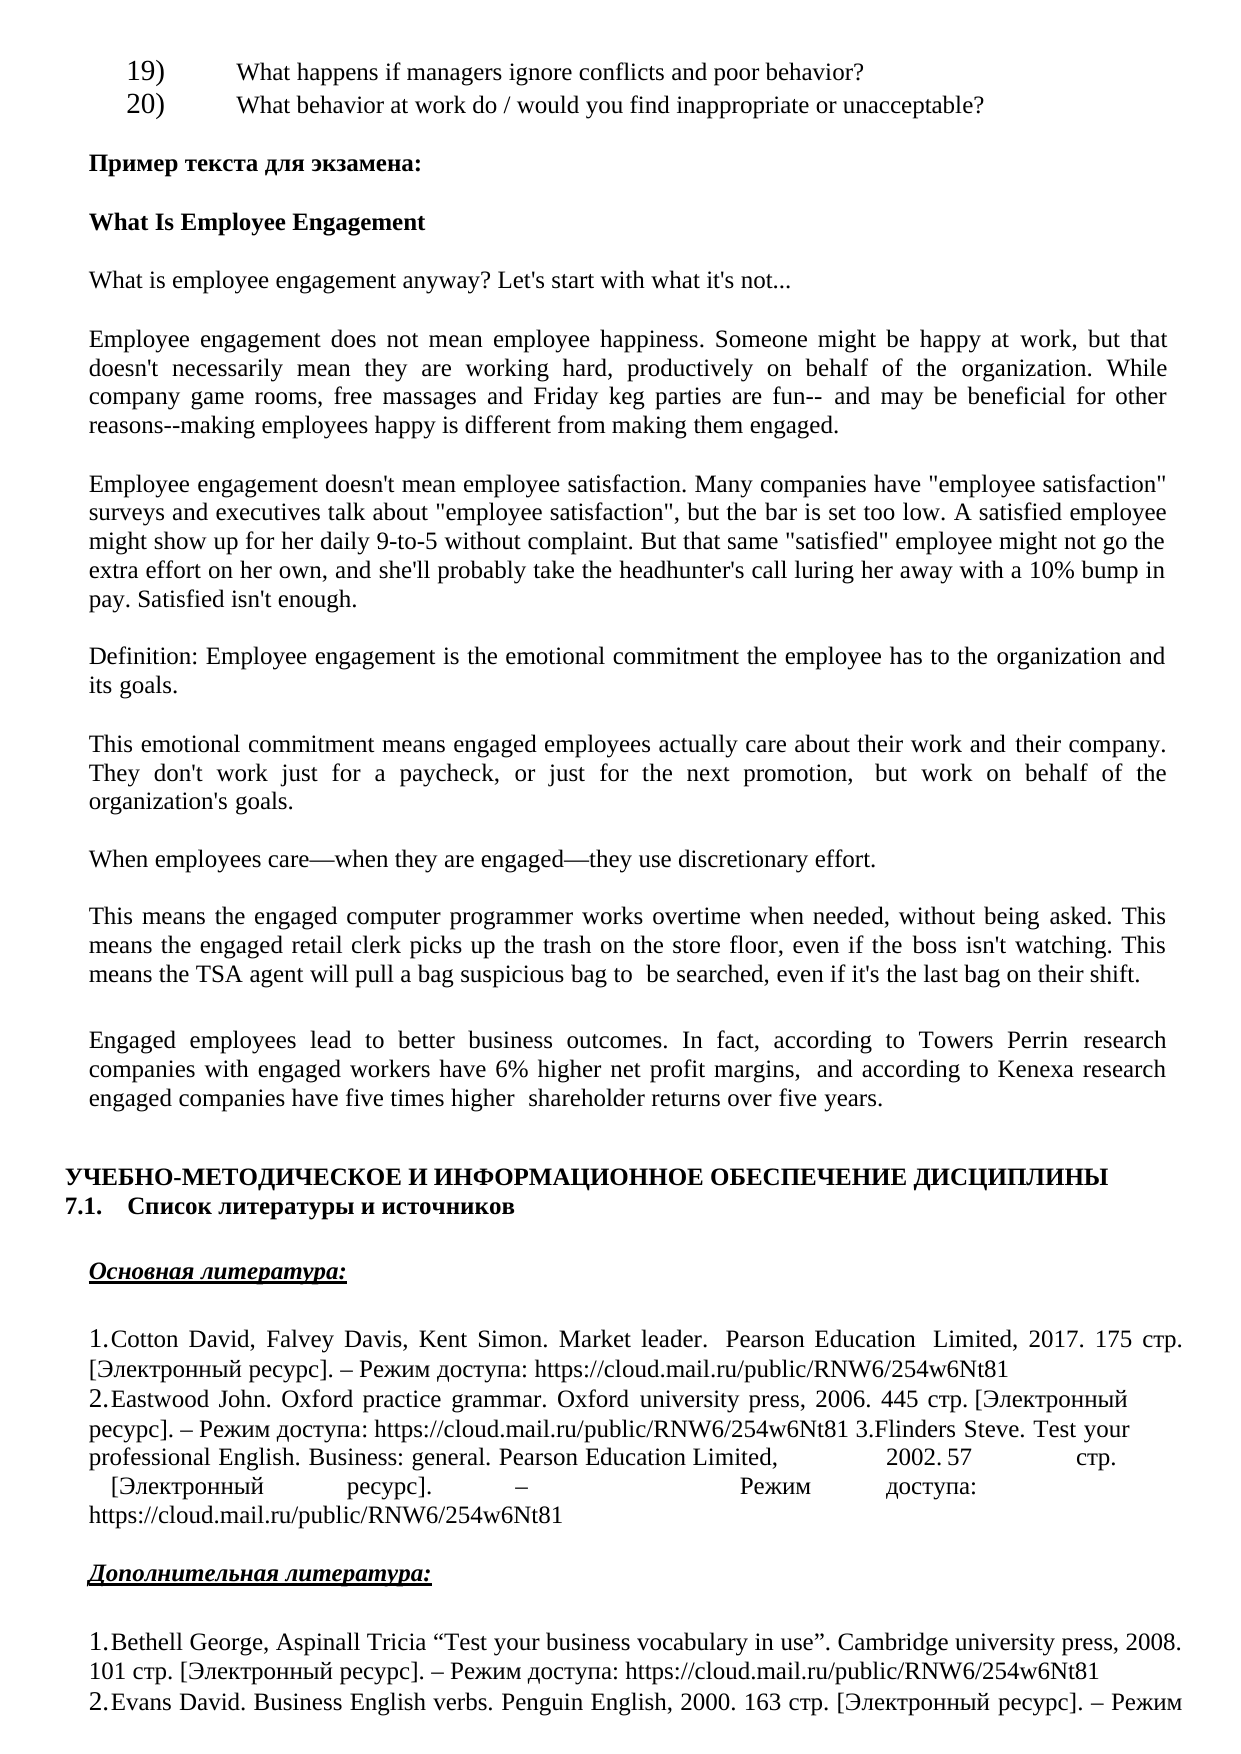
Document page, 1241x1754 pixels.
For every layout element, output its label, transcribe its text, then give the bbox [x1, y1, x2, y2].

text What is employee engagement anyway? Let's start with what it's not... [88, 265, 1194, 294]
text Employee engagement does not mean employee happiness. Someone might be happy at work, but that doesn't necessarily mean they are working hard, productively on behalf of the organization. While company game rooms, free massages and Friday keg parties are fun-- and may be beneficial for other reasons--making employees happy is different from making them engaged. [88, 324, 1167, 439]
text Engaged employees lead to better business outcomes. In fact, according to Towers Perrin research companies with engaged workers have 6% higher net profit margins, and according to Kenexa research engaged companies have five times higher shareholder returns over five years. [88, 1025, 1167, 1112]
list What happens if managers ignore conflicts and poor behavior? [126, 53, 1194, 86]
list Cotton David, Falvey Davis, Kent Simon. Market leader. Pearson Education Limited, 2017. 175 стр. [Электронный ресурс]. – Режим доступа: https://cloud.mail.ru/public/RNW6/254w6Nt81 [88, 1323, 1183, 1382]
text When employees care—when they are engaged—they use discretionary effort. [88, 844, 1194, 873]
text This means the engaged computer programmer works overtime when needed, without being asked. This means the engaged retail clerk picks up the trash on the store floor, even if the boss isn't watching. This means the TSA agent will pull a bag suspicious bag to be searched, even if it's the last bag on their shift. [88, 901, 1166, 988]
list Bethell George, Aspinall Tricia “Test your business vocabulary in use”. Cambridge university press, 2008. 101 стр. [Электронный ресурс]. – Режим доступа: https://cloud.mail.ru/public/RNW6/254w6Nt81 [88, 1625, 1183, 1684]
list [88, 1684, 1182, 1716]
subtitle Пример текста для экзамена: [88, 148, 1194, 177]
text 7.1. Список литературы и источников [64, 1191, 1194, 1219]
text Definition: Employee engagement is the emotional commitment the employee has to the organization and its goals. [88, 641, 1165, 699]
text Employee engagement doesn't mean employee satisfaction. Many companies have "employee satisfaction" surveys and executives talk about "employee satisfaction", but the bar is set too low. A satisfied employee might show up for her daily 9-to-5 without complaint. But that same "satisfied" employee might not go the extra effort on her own, and she'll probably take the headhunter's call luring her away with a 10% bump in pay. Satisfied isn't enough. [88, 469, 1167, 612]
subtitle Основная литература: [88, 1256, 1194, 1285]
subtitle Дополнительная литература: [88, 1558, 1194, 1587]
text УЧЕБНО-МЕТОДИЧЕСКОЕ И ИНФОРМАЦИОННОЕ ОБЕСПЕЧЕНИЕ ДИСЦИПЛИНЫ [64, 1162, 1194, 1191]
text What Is Employee Engagement [88, 207, 1194, 236]
list What behavior at work do / would you find inappropriate or unacceptable? [126, 86, 1194, 120]
list Eastwood John. Oxford practice grammar. Oxford university press, 2006. 445 стр. [Электронный ресурс]. – Режим доступа: https://cloud.mail.ru/public/RNW6/254w6Nt81 3.Flinders Steve. Test your professional English. Business: general. Pearson Education Limited, 2002. 57 стр. [Электронный ресурс]. – Режим доступа: https://cloud.mail.ru/public/RNW6/254w6Nt81 [88, 1382, 1183, 1529]
text This emotional commitment means engaged employees actually care about their work and their company. They don't work just for a paycheck, or just for the next promotion, but work on behalf of the organization's goals. [88, 729, 1167, 815]
